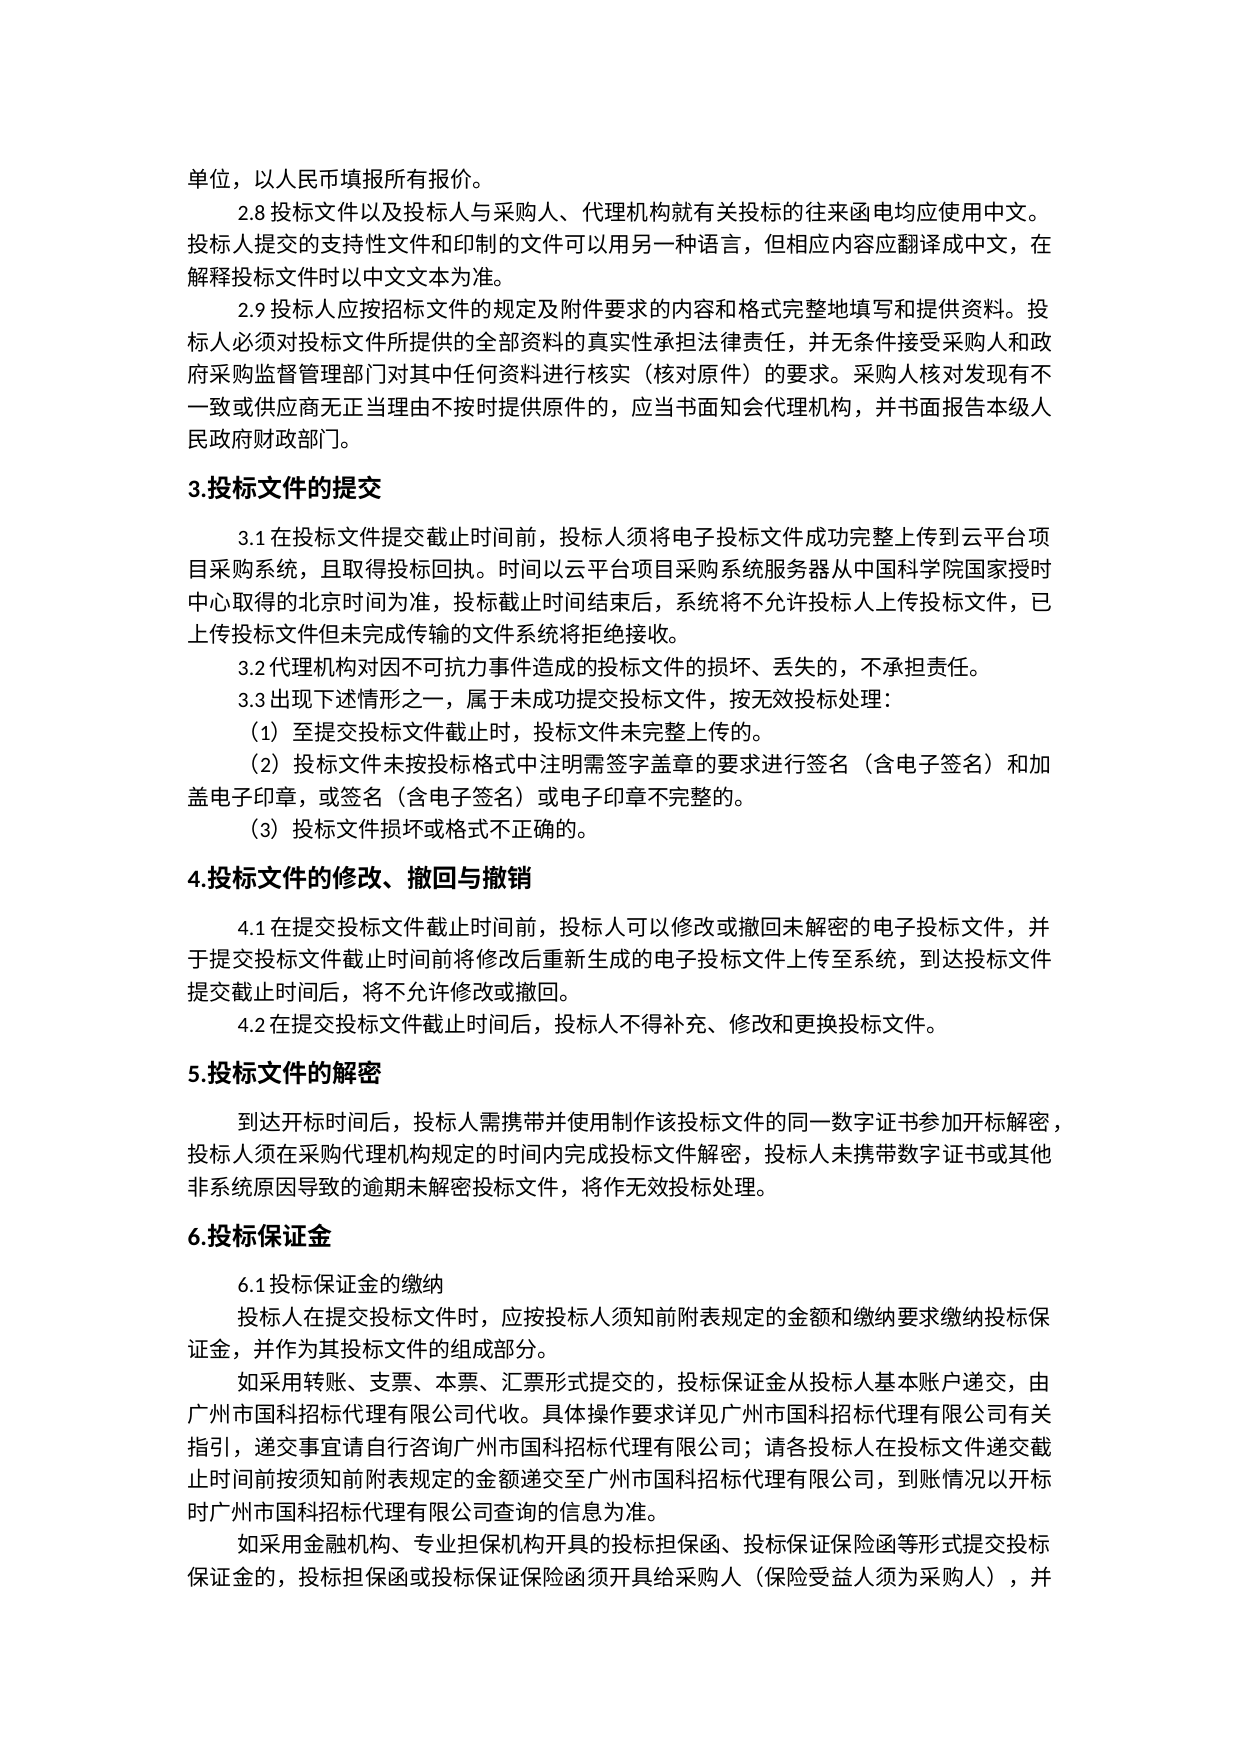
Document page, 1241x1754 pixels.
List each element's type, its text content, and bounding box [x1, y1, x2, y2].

text 4.2在提交投标文件截止时间后，投标人不得补充、修改和更换投标文件。 [187, 1007, 1053, 1039]
text 5.投标文件的解密 [187, 1039, 1053, 1104]
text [187, 1527, 1053, 1592]
text （2）投标文件未按投标格式中注明需签字盖章的要求进行签名（含电子签名）和加盖电子印章，或签名（含电子签名）或电子印章不完整的。 [187, 747, 1053, 812]
text 6.投标保证金 [187, 1202, 1053, 1267]
text 4.投标文件的修改、撤回与撤销 [187, 844, 1053, 909]
text 投标人在提交投标文件时，应按投标人须知前附表规定的金额和缴纳要求缴纳投标保证金，并作为其投标文件的组成部分。 [187, 1299, 1053, 1364]
text 4.1在提交投标文件截止时间前，投标人可以修改或撤回未解密的电子投标文件，并于提交投标文件截止时间前将修改后重新生成的电子投标文件上传至系统，到达投标文件提交截止时间后，将不允许修改或撤回。 [187, 909, 1053, 1007]
text 如采用转账、支票、本票、汇票形式提交的，投标保证金从投标人基本账户递交，由广州市国科招标代理有限公司代收。具体操作要求详见广州市国科招标代理有限公司有关指引，递交事宜请自行咨询广州市国科招标代理有限公司；请各投标人在投标文件递交截止时间前按须知前附表规定的金额递交至广州市国科招标代理有限公司，到账情况以开标时广州市国科招标代理有限公司查询的信息为准。 [187, 1364, 1053, 1527]
text （1）至提交投标文件截止时，投标文件未完整上传的。 [187, 714, 1053, 747]
text 2.9投标人应按招标文件的规定及附件要求的内容和格式完整地填写和提供资料。投标人必须对投标文件所提供的全部资料的真实性承担法律责任，并无条件接受采购人和政府采购监督管理部门对其中任何资料进行核实（核对原件）的要求。采购人核对发现有不一致或供应商无正当理由不按时提供原件的，应当书面知会代理机构，并书面报告本级人民政府财政部门。 [187, 292, 1053, 454]
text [187, 162, 1053, 194]
text 6.1投标保证金的缴纳 [187, 1267, 1053, 1299]
text 3.投标文件的提交 [187, 454, 1053, 519]
text 3.1在投标文件提交截止时间前，投标人须将电子投标文件成功完整上传到云平台项目采购系统，且取得投标回执。时间以云平台项目采购系统服务器从中国科学院国家授时中心取得的北京时间为准，投标截止时间结束后，系统将不允许投标人上传投标文件，已上传投标文件但未完成传输的文件系统将拒绝接收。 [187, 519, 1053, 649]
text 2.8投标文件以及投标人与采购人、代理机构就有关投标的往来函电均应使用中文。投标人提交的支持性文件和印制的文件可以用另一种语言，但相应内容应翻译成中文，在解释投标文件时以中文文本为准。 [187, 194, 1053, 292]
text 3.3出现下述情形之一，属于未成功提交投标文件，按无效投标处理： [187, 682, 1053, 714]
text （3）投标文件损坏或格式不正确的。 [187, 812, 1053, 844]
text 到达开标时间后，投标人需携带并使用制作该投标文件的同一数字证书参加开标解密，投标人须在采购代理机构规定的时间内完成投标文件解密，投标人未携带数字证书或其他非系统原因导致的逾期未解密投标文件，将作无效投标处理。 [187, 1104, 1053, 1202]
text 3.2代理机构对因不可抗力事件造成的投标文件的损坏、丢失的，不承担责任。 [187, 649, 1053, 682]
